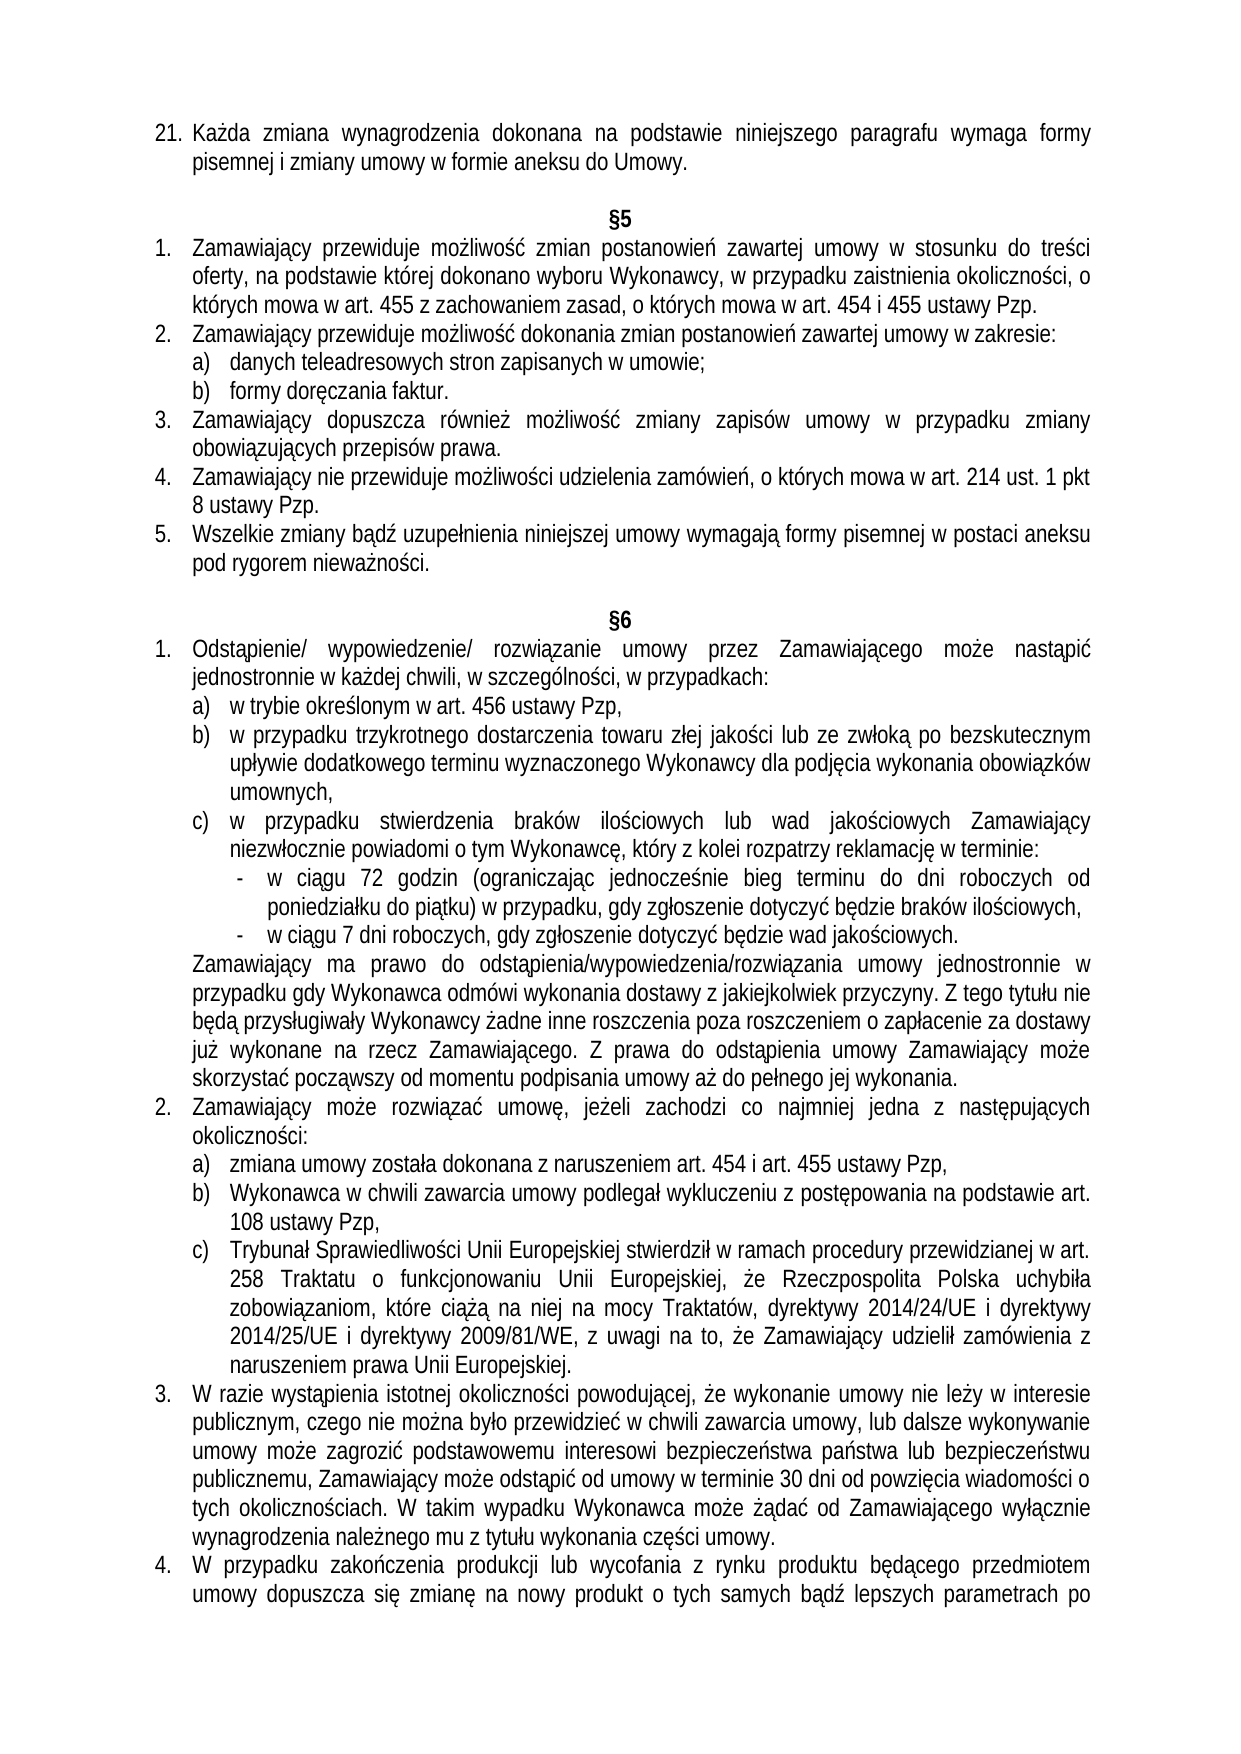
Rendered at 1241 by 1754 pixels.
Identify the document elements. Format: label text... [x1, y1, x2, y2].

list W razie wystąpienia istotnej okoliczności powodującej, że wykonanie umowy nie leży w interesie publicznym, czego nie można było przewidzieć w chwili zawarcia umowy, lub dalsze wykonywanie umowy może zagrozić podstawowemu interesowi bezpieczeństwa państwa lub bezpieczeństwu publicznemu, Zamawiający może odstąpić od umowy w terminie 30 dni od powzięcia wiadomości o tych okolicznościach. W takim wypadku Wykonawca może żądać od Zamawiającego wyłącznie wynagrodzenia należnego mu z tytułu wykonania części umowy. [154, 1378, 1092, 1550]
list Każda zmiana wynagrodzenia dokonana na podstawie niniejszego paragrafu wymaga formy pisemnej i zmiany umowy w formie aneksu do Umowy. [154, 118, 1092, 175]
list w ciągu 72 godzin (ograniczając jednocześnie bieg terminu do dni roboczych od poniedziałku do piątku) w przypadku, gdy zgłoszenie dotyczyć będzie braków ilościowych, [236, 863, 1092, 920]
list w przypadku trzykrotnego dostarczenia towaru złej jakości lub ze zwłoką po bezskutecznym upływie dodatkowego terminu wyznaczonego Wykonawcy dla podjęcia wykonania obowiązków umownych, [192, 720, 1092, 806]
list Odstąpienie/ wypowiedzenie/ rozwiązanie umowy przez Zamawiającego może nastąpić jednostronnie w każdej chwili, w szczególności, w przypadkach: [154, 634, 1092, 691]
list Zamawiający może rozwiązać umowę, jeżeli zachodzi co najmniej jedna z następujących okoliczności: [154, 1092, 1092, 1149]
text §6 [148, 605, 1092, 634]
list danych teleadresowych stron zapisanych w umowie; [192, 347, 1092, 376]
list Zamawiający ma prawo do odstąpienia/wypowiedzenia/rozwiązania umowy jednostronnie w przypadku gdy Wykonawca odmówi wykonania dostawy z jakiejkolwiek przyczyny. Z tego tytułu nie będą przysługiwały Wykonawcy żadne inne roszczenia poza roszczeniem o zapłacenie za dostawy już wykonane na rzecz Zamawiającego. Z prawa do odstąpienia umowy Zamawiający może skorzystać począwszy od momentu podpisania umowy aż do pełnego jej wykonania. [192, 949, 1092, 1092]
list formy doręczania faktur. [192, 376, 1092, 404]
list Wykonawca w chwili zawarcia umowy podlegał wykluczeniu z postępowania na podstawie art. 108 ustawy Pzp, [192, 1178, 1092, 1235]
list Zamawiający dopuszcza również możliwość zmiany zapisów umowy w przypadku zmiany obowiązujących przepisów prawa. [154, 404, 1092, 462]
list Zamawiający przewiduje możliwość zmian postanowień zawartej umowy w stosunku do treści oferty, na podstawie której dokonano wyboru Wykonawcy, w przypadku zaistnienia okoliczności, o których mowa w art. 455 z zachowaniem zasad, o których mowa w art. 454 i 455 ustawy Pzp. [154, 233, 1092, 319]
list Trybunał Sprawiedliwości Unii Europejskiej stwierdził w ramach procedury przewidzianej w art. 258 Traktatu o funkcjonowaniu Unii Europejskiej, że Rzeczpospolita Polska uchybiła zobowiązaniom, które ciążą na niej na mocy Traktatów, dyrektywy 2014/24/UE i dyrektywy 2014/25/UE i dyrektywy 2009/81/WE, z uwagi na to, że Zamawiający udzielił zamówienia z naruszeniem prawa Unii Europejskiej. [192, 1235, 1092, 1378]
list Zamawiający nie przewiduje możliwości udzielenia zamówień, o których mowa w art. 214 ust. 1 pkt 8 ustawy Pzp. [154, 462, 1092, 519]
list w przypadku stwierdzenia braków ilościowych lub wad jakościowych Zamawiający niezwłocznie powiadomi o tym Wykonawcę, który z kolei rozpatrzy reklamację w terminie: [192, 806, 1092, 863]
list w trybie określonym w art. 456 ustawy Pzp, [192, 691, 1092, 720]
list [154, 1550, 1092, 1608]
text §5 [148, 204, 1092, 233]
list w ciągu 7 dni roboczych, gdy zgłoszenie dotyczyć będzie wad jakościowych. [236, 920, 1092, 949]
list Wszelkie zmiany bądź uzupełnienia niniejszej umowy wymagają formy pisemnej w postaci aneksu pod rygorem nieważności. [154, 519, 1092, 576]
list zmiana umowy została dokonana z naruszeniem art. 454 i art. 455 ustawy Pzp, [192, 1149, 1092, 1178]
list Zamawiający przewiduje możliwość dokonania zmian postanowień zawartej umowy w zakresie: [154, 319, 1092, 347]
